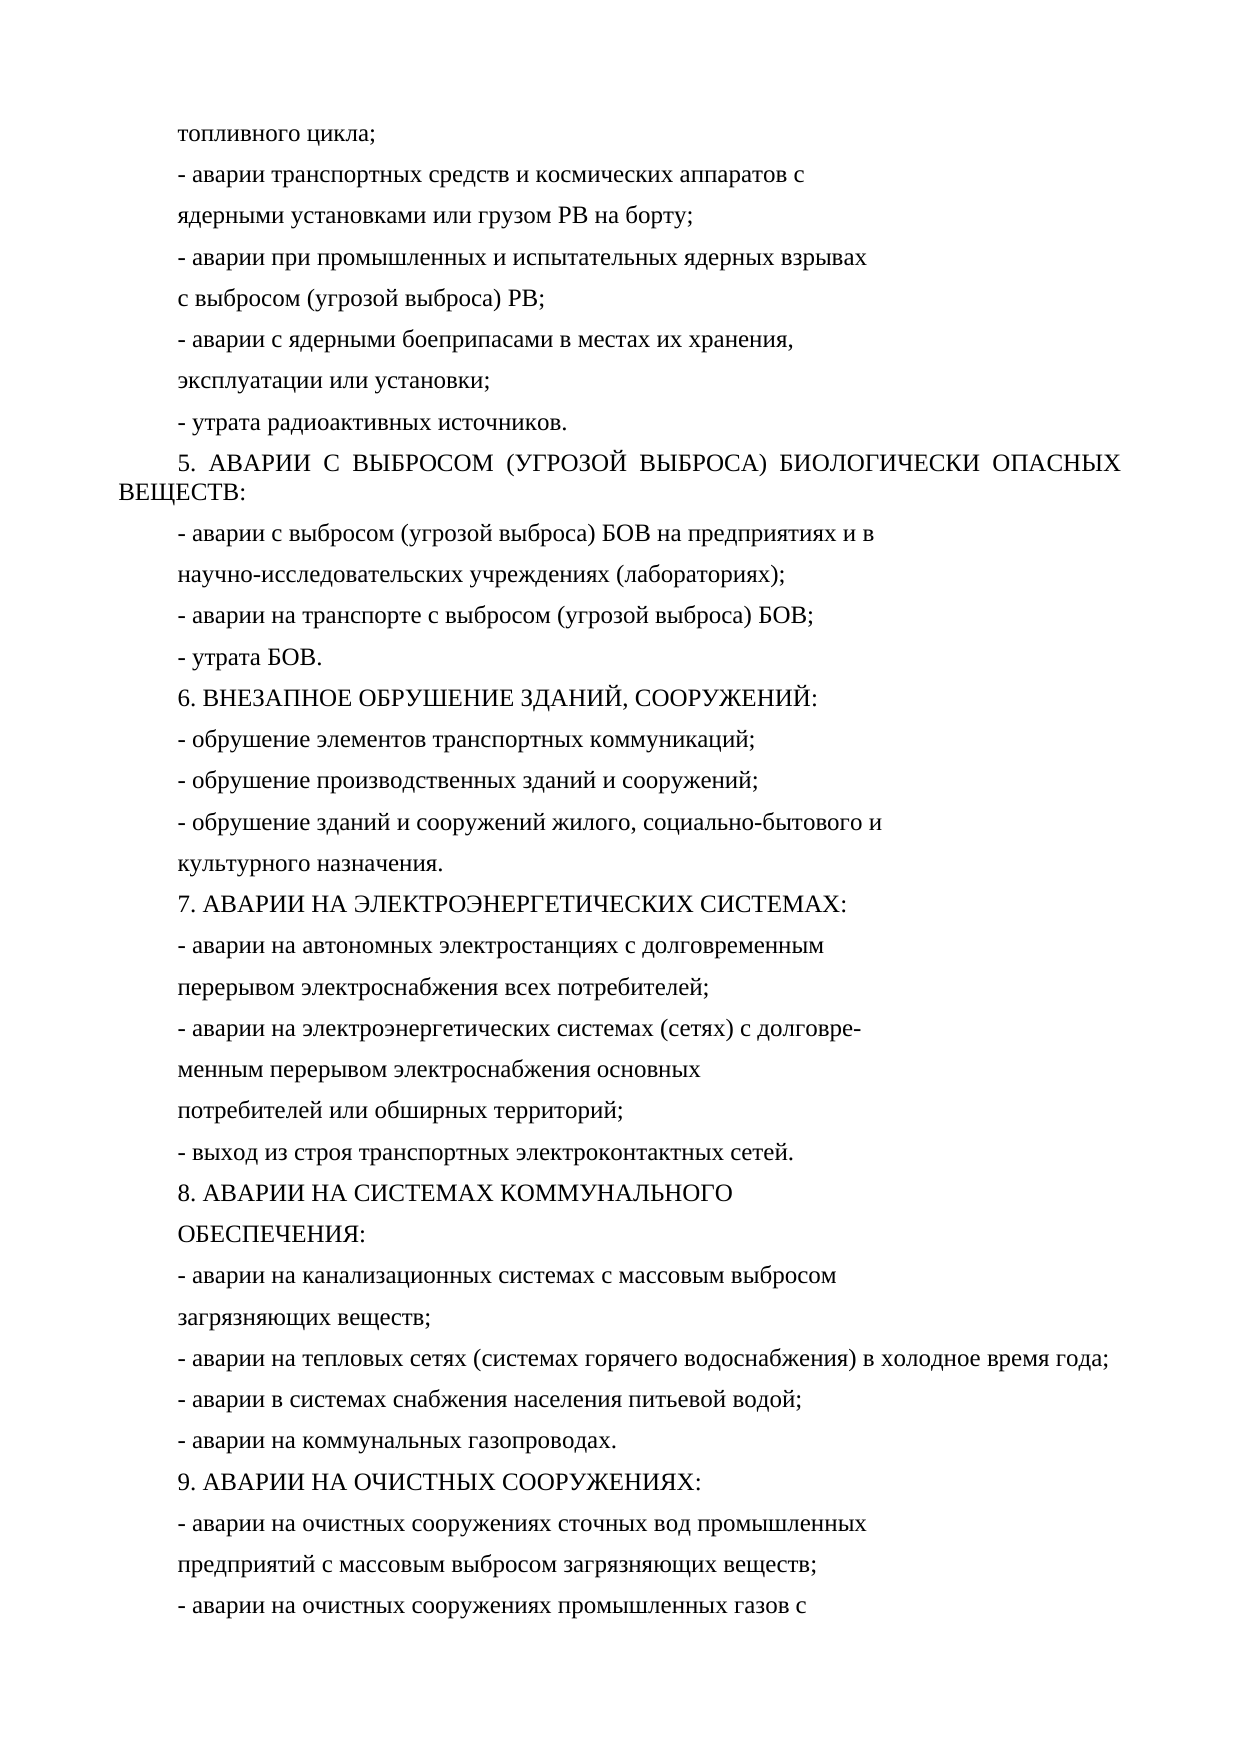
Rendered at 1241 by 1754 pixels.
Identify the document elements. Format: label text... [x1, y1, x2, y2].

text 8. АВАРИИ НА СИСТЕМАХ КОММУНАЛЬНОГО [118, 1178, 1122, 1207]
text - аварии на очистных сооружениях сточных вод промышленных [118, 1508, 1122, 1537]
text перерывом электроснабжения всех потребителей; [118, 972, 1122, 1001]
text - аварии с выбросом (угрозой выброса) БОВ на предприятиях и в [118, 518, 1122, 547]
text - аварии на коммунальных газопроводах. [118, 1426, 1122, 1454]
text предприятий с массовым выбросом загрязняющих веществ; [118, 1549, 1122, 1578]
text - аварии при промышленных и испытательных ядерных взрывах [118, 242, 1122, 271]
text 7. АВАРИИ НА ЭЛЕКТРОЭНЕРГЕТИЧЕСКИХ СИСТЕМАХ: [118, 889, 1122, 918]
text - аварии на электроэнергетических системах (сетях) с долговре- [118, 1013, 1122, 1042]
text - аварии на канализационных системах с массовым выбросом [118, 1261, 1122, 1289]
text - утрата радиоактивных источников. [118, 407, 1122, 436]
text - аварии с ядерными боеприпасами в местах их хранения, [118, 324, 1122, 353]
text ядерными установками или грузом РВ на борту; [118, 201, 1122, 229]
text 5. АВАРИИ С ВЫБРОСОМ (УГРОЗОЙ ВЫБРОСА) БИОЛОГИЧЕСКИ ОПАСНЫХ ВЕЩЕСТВ: [118, 448, 1122, 506]
text научно-исследовательских учреждениях (лабораториях); [118, 559, 1122, 588]
text - обрушение производственных зданий и сооружений; [118, 766, 1122, 794]
text менным перерывом электроснабжения основных [118, 1054, 1122, 1083]
text - обрушение элементов транспортных коммуникаций; [118, 724, 1122, 753]
text 6. ВНЕЗАПНОЕ ОБРУШЕНИЕ ЗДАНИЙ, СООРУЖЕНИЙ: [118, 683, 1122, 712]
text 9. АВАРИИ НА ОЧИСТНЫХ СООРУЖЕНИЯХ: [118, 1467, 1122, 1496]
text - аварии транспортных средств и космических аппаратов с [118, 159, 1122, 188]
text ОБЕСПЕЧЕНИЯ: [118, 1219, 1122, 1248]
text потребителей или обширных территорий; [118, 1096, 1122, 1124]
text - аварии на транспорте с выбросом (угрозой выброса) БОВ; [118, 601, 1122, 629]
text загрязняющих веществ; [118, 1302, 1122, 1331]
text - утрата БОВ. [118, 642, 1122, 671]
text - аварии на тепловых сетях (системах горячего водоснабжения) в холодное время года; [118, 1343, 1122, 1372]
text культурного назначения. [118, 848, 1122, 877]
text - аварии на автономных электростанциях с долговременным [118, 931, 1122, 959]
text - аварии в системах снабжения населения питьевой водой; [118, 1384, 1122, 1413]
text с выбросом (угрозой выброса) РВ; [118, 283, 1122, 312]
text - выход из строя транспортных электроконтактных сетей. [118, 1137, 1122, 1166]
text эксплуатации или установки; [118, 366, 1122, 394]
text - аварии на очистных сооружениях промышленных газов с [118, 1591, 1122, 1619]
text топливного цикла; [118, 118, 1122, 147]
text - обрушение зданий и сооружений жилого, социально-бытового и [118, 807, 1122, 836]
